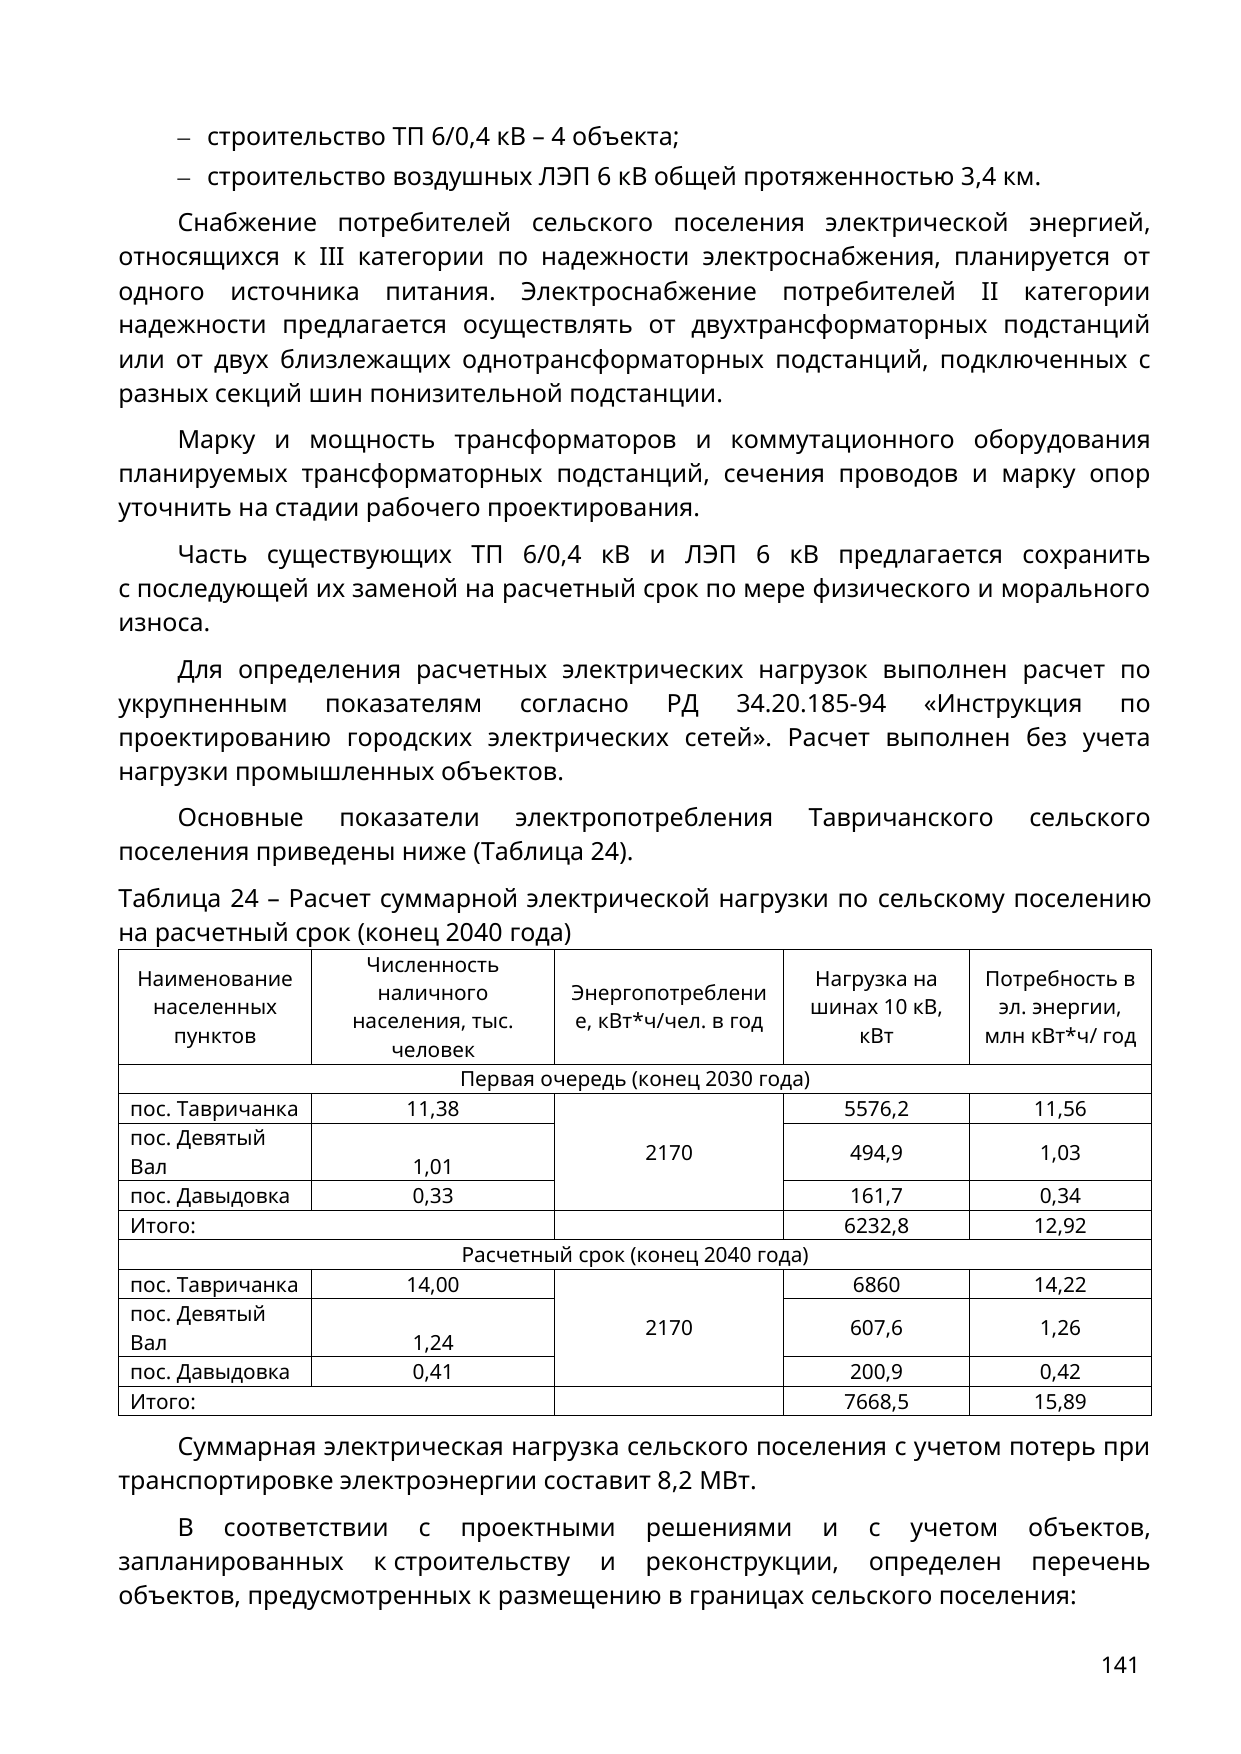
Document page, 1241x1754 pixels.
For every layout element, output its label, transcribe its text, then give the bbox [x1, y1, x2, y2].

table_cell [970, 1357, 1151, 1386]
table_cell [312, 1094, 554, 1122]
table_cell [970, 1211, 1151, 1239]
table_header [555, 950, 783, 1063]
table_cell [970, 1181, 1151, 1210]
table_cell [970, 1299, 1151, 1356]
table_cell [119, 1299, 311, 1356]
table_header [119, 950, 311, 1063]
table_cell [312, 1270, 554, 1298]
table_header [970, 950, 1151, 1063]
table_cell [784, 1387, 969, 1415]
text Марку и мощность трансформаторов и коммутационного оборудования планируемых трансформаторных подстанций, сечения проводов и марку опор уточнить на стадии рабочего проектирования. [118, 422, 1152, 524]
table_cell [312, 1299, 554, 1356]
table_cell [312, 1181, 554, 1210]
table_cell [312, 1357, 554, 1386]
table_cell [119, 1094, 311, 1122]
text Основные показатели электропотребления Тавричанского сельского поселения приведены ниже (Таблица 24). [118, 800, 1152, 868]
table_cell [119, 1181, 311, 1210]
text Для определения расчетных электрических нагрузок выполнен расчет по укрупненным показателям согласно РД 34.20.185-94 «Инструкция по проектированию городских электрических сетей». Расчет выполнен без учета нагрузки промышленных объектов. [118, 651, 1152, 787]
text В соответствии с проектными решениями и с учетом объектов, запланированных к строительству и реконструкции, определен перечень объектов, предусмотренных к размещению в границах сельского поселения: [118, 1509, 1152, 1612]
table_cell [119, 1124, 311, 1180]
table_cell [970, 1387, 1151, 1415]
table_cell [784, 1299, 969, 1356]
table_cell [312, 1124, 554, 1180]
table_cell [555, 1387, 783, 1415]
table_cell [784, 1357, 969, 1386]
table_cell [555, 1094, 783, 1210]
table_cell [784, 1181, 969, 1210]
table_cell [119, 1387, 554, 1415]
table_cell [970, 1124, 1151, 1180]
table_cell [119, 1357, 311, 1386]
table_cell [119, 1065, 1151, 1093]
text Суммарная электрическая нагрузка сельского поселения с учетом потерь при транспортировке электроэнергии составит 8,2 МВт. [118, 1429, 1152, 1497]
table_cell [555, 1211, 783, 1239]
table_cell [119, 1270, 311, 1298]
text Часть существующих ТП 6/0,4 кВ и ЛЭП 6 кВ предлагается сохранить с последующей их заменой на расчетный срок по мере физического и морального износа. [118, 537, 1152, 639]
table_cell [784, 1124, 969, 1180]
text Снабжение потребителей сельского поселения электрической энергией, относящихся к III категории по надежности электроснабжения, планируется от одного источника питания. Электроснабжение потребителей II категории надежности предлагается осуществлять от двухтрансформаторных подстанций или от двух близлежащих однотрансформаторных подстанций, подключенных с разных секций шин понизительной подстанции. [118, 205, 1152, 409]
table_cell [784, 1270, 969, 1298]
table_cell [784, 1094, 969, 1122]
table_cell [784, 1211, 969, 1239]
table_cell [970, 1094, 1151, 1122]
list строительство ТП 6/0,4 кВ – 4 объекта; [118, 118, 1152, 152]
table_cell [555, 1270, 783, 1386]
text Таблица 24 – Расчет суммарной электрической нагрузки по сельскому поселению на расчетный срок (конец 2040 года) [118, 881, 1152, 949]
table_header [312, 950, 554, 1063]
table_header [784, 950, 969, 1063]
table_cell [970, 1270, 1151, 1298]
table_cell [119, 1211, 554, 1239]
list строительство воздушных ЛЭП 6 кВ общей протяженностью 3,4 км. [118, 158, 1152, 192]
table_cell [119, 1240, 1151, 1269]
